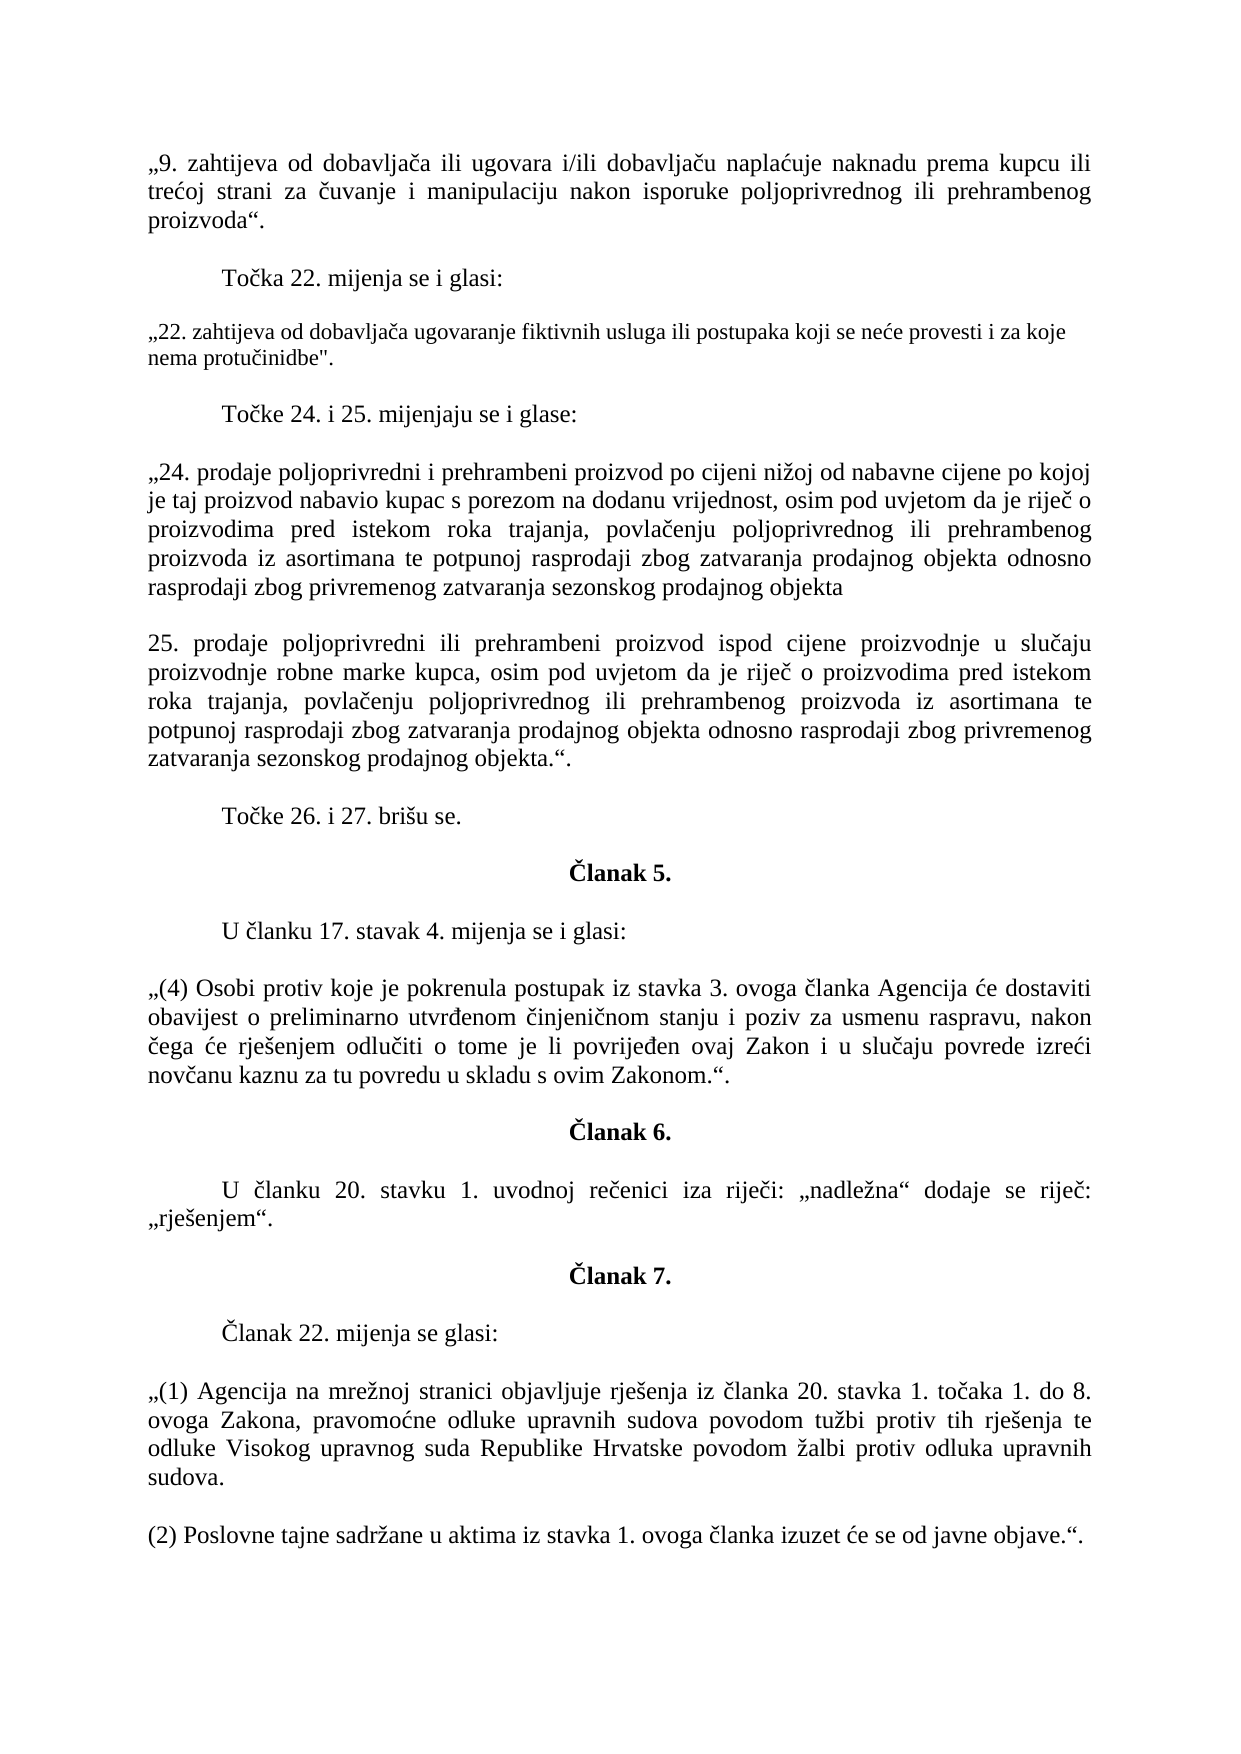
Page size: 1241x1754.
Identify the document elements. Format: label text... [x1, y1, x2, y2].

text „22. zahtijeva od dobavljača ugovaranje fiktivnih usluga ili postupaka koji se neće provesti i za koje nema protučinidbe". [148, 318, 1093, 370]
text „(1) Agencija na mrežnoj stranici objavljuje rješenja iz članka 20. stavka 1. točaka 1. do 8. ovoga Zakona, pravomoćne odluke upravnih sudova povodom tužbi protiv tih rješenja te odluke Visokog upravnog suda Republike Hrvatske povodom žalbi protiv odluka upravnih sudova. [148, 1376, 1093, 1491]
text Članak 6. [148, 1117, 1093, 1146]
text „9. zahtijeva od dobavljača ili ugovara i/ili dobavljaču naplaćuje naknadu prema kupcu ili trećoj strani za čuvanje i manipulaciju nakon isporuke poljoprivrednog ili prehrambenog proizvoda“. [148, 148, 1093, 234]
text Točka 22. mijenja se i glasi: [148, 263, 1093, 291]
list „24. prodaje poljoprivredni i prehrambeni proizvod po cijeni nižoj od nabavne cijene po kojoj je taj proizvod nabavio kupac s porezom na dodanu vrijednost, osim pod uvjetom da je riječ o proizvodima pred istekom roka trajanja, povlačenju poljoprivrednog ili prehrambenog proizvoda iz asortimana te potpunoj rasprodaji zbog zatvaranja prodajnog objekta odnosno rasprodaji zbog privremenog zatvaranja sezonskog prodajnog objekta [148, 457, 1093, 600]
text (2) Poslovne tajne sadržane u aktima iz stavka 1. ovoga članka izuzet će se od javne objave.“. [148, 1520, 1093, 1548]
text Točke 26. i 27. brišu se. [148, 801, 1093, 830]
text Članak 5. [148, 858, 1093, 887]
list 25. prodaje poljoprivredni ili prehrambeni proizvod ispod cijene proizvodnje u slučaju proizvodnje robne marke kupca, osim pod uvjetom da je riječ o proizvodima pred istekom roka trajanja, povlačenju poljoprivrednog ili prehrambenog proizvoda iz asortimana te potpunoj rasprodaji zbog zatvaranja prodajnog objekta odnosno rasprodaji zbog privremenog zatvaranja sezonskog prodajnog objekta.“. [148, 628, 1093, 772]
text „(4) Osobi protiv koje je pokrenula postupak iz stavka 3. ovoga članka Agencija će dostaviti obavijest o preliminarno utvrđenom činjeničnom stanju i poziv za usmenu raspravu, nakon čega će rješenjem odlučiti o tome je li povrijeđen ovaj Zakon i u slučaju povrede izreći novčanu kaznu za tu povredu u skladu s ovim Zakonom.“. [148, 973, 1093, 1088]
text Članak 22. mijenja se glasi: [148, 1318, 1093, 1347]
text Točke 24. i 25. mijenjaju se i glase: [148, 399, 1093, 428]
text Članak 7. [148, 1261, 1093, 1290]
text U članku 17. stavak 4. mijenja se i glasi: [148, 916, 1093, 945]
text U članku 20. stavku 1. uvodnoj rečenici iza riječi: „nadležna“ dodaje se riječ: „rješenjem“. [148, 1175, 1093, 1232]
